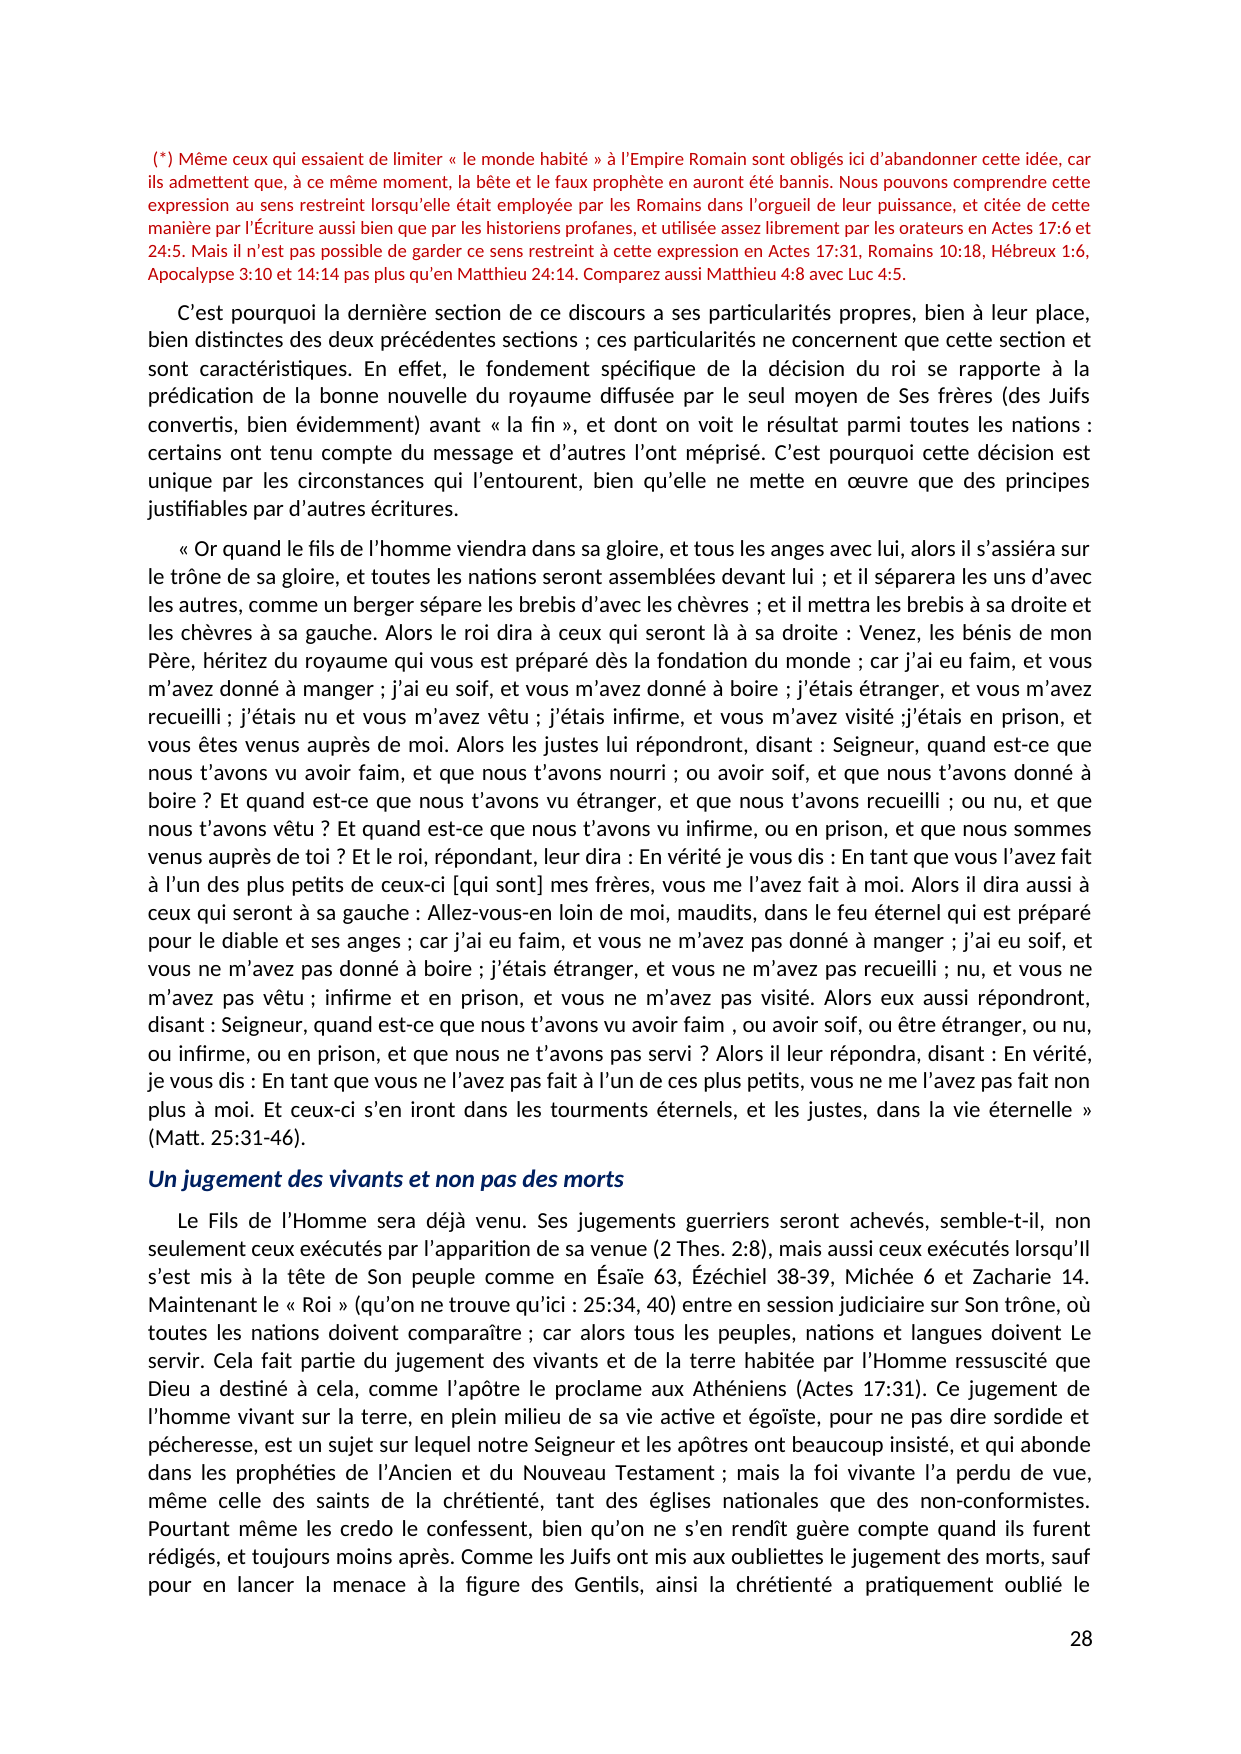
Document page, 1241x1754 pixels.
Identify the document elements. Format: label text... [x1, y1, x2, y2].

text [148, 1206, 1093, 1598]
text « Or quand le fils de l’homme viendra dans sa gloire, et tous les anges avec lui, alors il s’assiéra sur le trône de sa gloire, et toutes les nations seront assemblées devant lui ; et il séparera les uns d’avec les autres, comme un berger sépare les brebis d’avec les chèvres ; et il mettra les brebis à sa droite et les chèvres à sa gauche. Alors le roi dira à ceux qui seront là à sa droite : Venez, les bénis de mon Père, héritez du royaume qui vous est préparé dès la fondation du monde ; car j’ai eu faim, et vous m’avez donné à manger ; j’ai eu soif, et vous m’avez donné à boire ; j’étais étranger, et vous m’avez recueilli ; j’étais nu et vous m’avez vêtu ; j’étais infirme, et vous m’avez visité ;j’étais en prison, et vous êtes venus auprès de moi. Alors les justes lui répondront, disant : Seigneur, quand est-ce que nous t’avons vu avoir faim, et que nous t’avons nourri ; ou avoir soif, et que nous t’avons donné à boire ? Et quand est-ce que nous t’avons vu étranger, et que nous t’avons recueilli ; ou nu, et que nous t’avons vêtu ? Et quand est-ce que nous t’avons vu infirme, ou en prison, et que nous sommes venus auprès de toi ? Et le roi, répondant, leur dira : En vérité je vous dis : En tant que vous l’avez fait à l’un des plus petits de ceux-ci [qui sont] mes frères, vous me l’avez fait à moi. Alors il dira aussi à ceux qui seront à sa gauche : Allez-vous-en loin de moi, maudits, dans le feu éternel qui est préparé pour le diable et ses anges ; car j’ai eu faim, et vous ne m’avez pas donné à manger ; j’ai eu soif, et vous ne m’avez pas donné à boire ; j’étais étranger, et vous ne m’avez pas recueilli ; nu, et vous ne m’avez pas vêtu ; infirme et en prison, et vous ne m’avez pas visité. Alors eux aussi répondront, disant : Seigneur, quand est-ce que nous t’avons vu avoir faim , ou avoir soif, ou être étranger, ou nu, ou infirme, ou en prison, et que nous ne t’avons pas servi ? Alors il leur répondra, disant : En vérité, je vous dis : En tant que vous ne l’avez pas fait à l’un de ces plus petits, vous ne me l’avez pas fait non plus à moi. Et ceux-ci s’en iront dans les tourments éternels, et les justes, dans la vie éternelle » (Matt. 25:31-46). [148, 534, 1093, 1151]
text C’est pourquoi la dernière section de ce discours a ses particularités propres, bien à leur place, bien distinctes des deux précédentes sections ; ces particularités ne concernent que cette section et sont caractéristiques. En effet, le fondement spécifique de la décision du roi se rapporte à la prédication de la bonne nouvelle du royaume diffusée par le seul moyen de Ses frères (des Juifs convertis, bien évidemment) avant « la fin », et dont on voit le résultat parmi toutes les nations : certains ont tenu compte du message et d’autres l’ont méprisé. C’est pourquoi cette décision est unique par les circonstances qui l’entourent, bien qu’elle ne mette en œuvre que des principes justifiables par d’autres écritures. [148, 298, 1093, 522]
text (*) Même ceux qui essaient de limiter « le monde habité » à l’Empire Romain sont obligés ici d’abandonner cette idée, car ils admettent que, à ce même moment, la bête et le faux prophète en auront été bannis. Nous pouvons comprendre cette expression au sens restreint lorsqu’elle était employée par les Romains dans l’orgueil de leur puissance, et citée de cette manière par l’Écriture aussi bien que par les historiens profanes, et utilisée assez librement par les orateurs en Actes 17:6 et 24:5. Mais il n’est pas possible de garder ce sens restreint à cette expression en Actes 17:31, Romains 10:18, Hébreux 1:6, Apocalypse 3:10 et 14:14 pas plus qu’en Matthieu 24:14. Comparez aussi Matthieu 4:8 avec Luc 4:5. [148, 148, 1093, 285]
subtitle Un jugement des vivants et non pas des morts [148, 1163, 1093, 1194]
